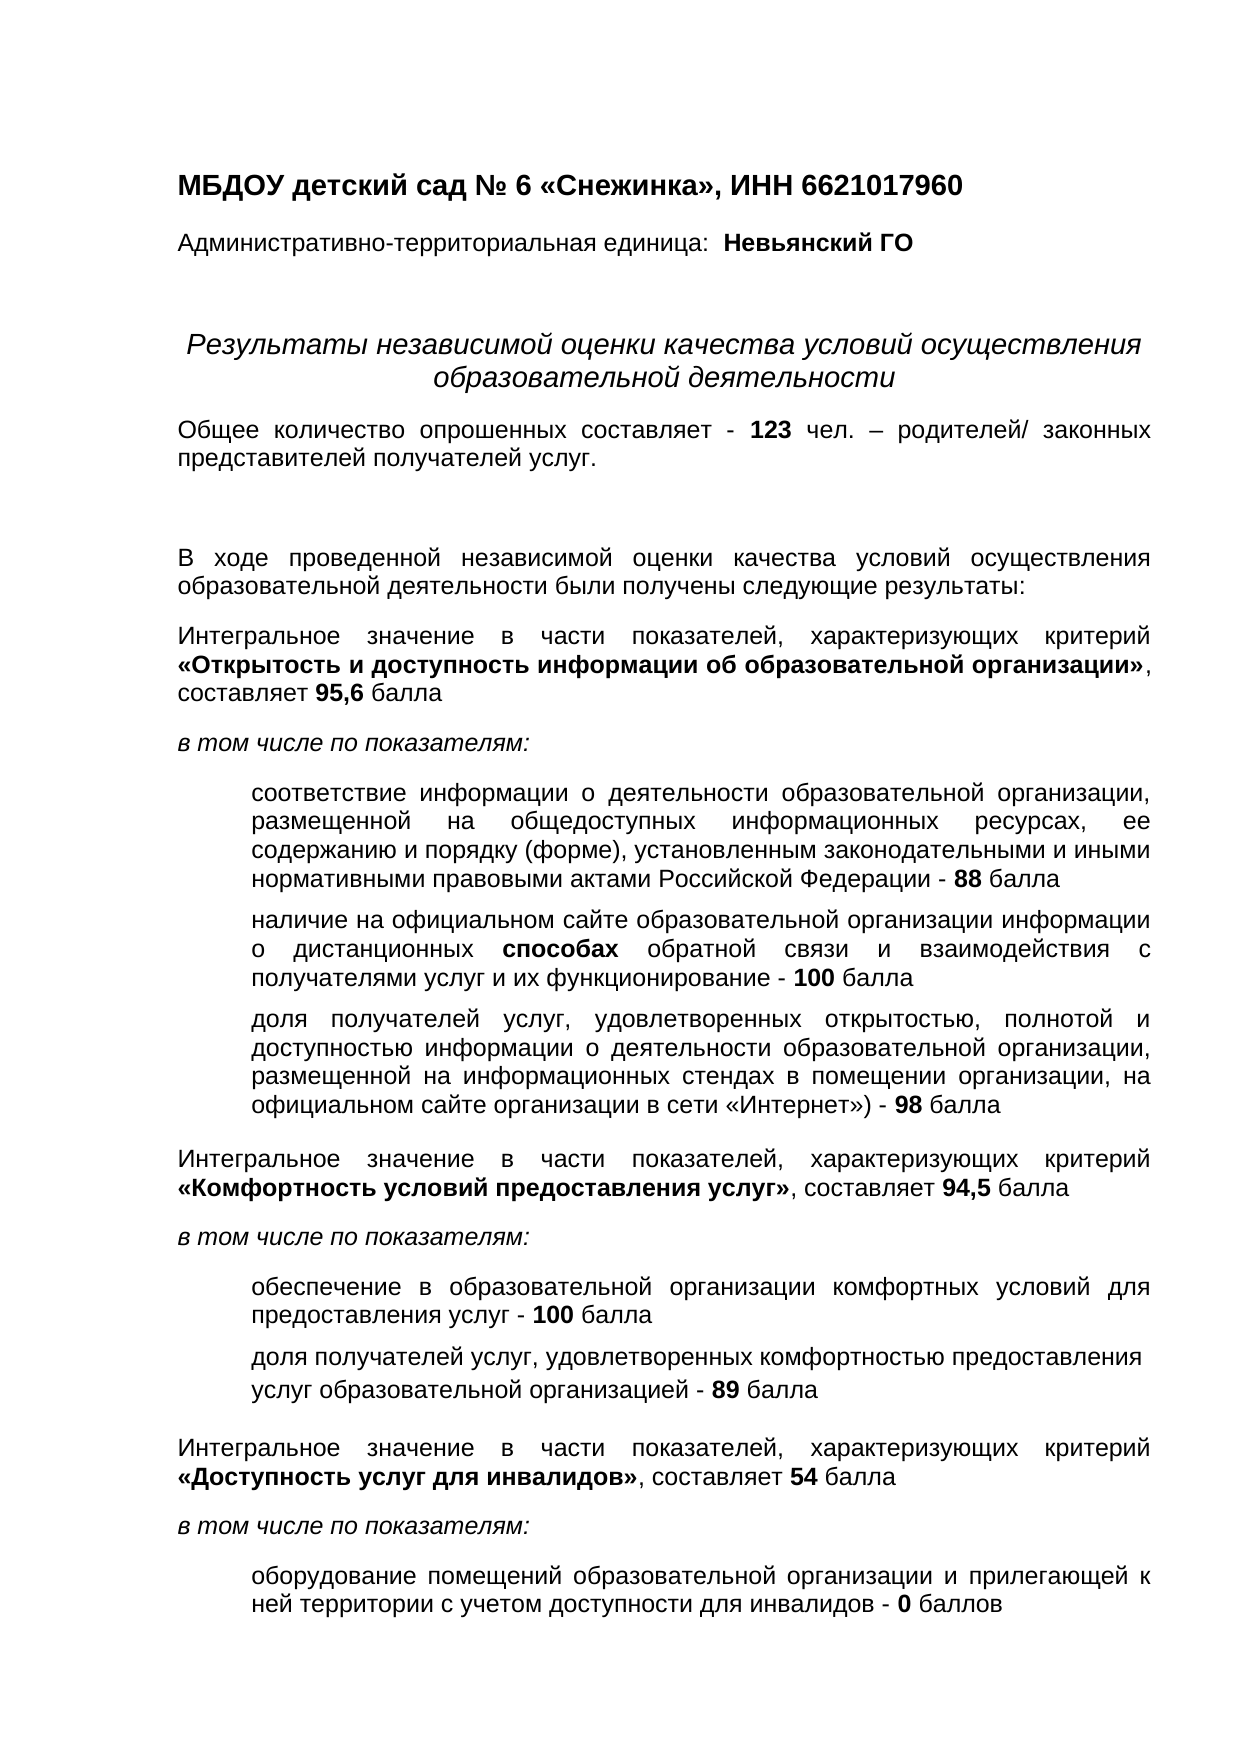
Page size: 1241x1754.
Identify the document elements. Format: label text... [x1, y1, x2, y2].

text в том числе по показателям: [177, 1222, 1152, 1251]
text в том числе по показателям: [177, 728, 1152, 757]
text в том числе по показателям: [177, 1511, 1152, 1540]
text обеспечение в образовательной организации комфортных условий для предоставления услуг - 100 балла [251, 1272, 1152, 1329]
text доля получателей услуг, удовлетворенных комфортностью предоставления услуг образовательной организацией - 89 балла [251, 1342, 1152, 1403]
text соответствие информации о деятельности образовательной организации, размещенной на общедоступных информационных ресурсах, ее содержанию и порядку (форме), установленным законодательными и иными нормативными правовыми актами Российской Федерации - 88 балла [251, 777, 1152, 892]
text наличие на официальном сайте образовательной организации информации о дистанционных способах обратной связи и взаимодействия с получателями услуг и их функционирование - 100 балла [251, 905, 1152, 991]
text Административно-территориальная единица: Невьянский ГО [177, 227, 1152, 256]
text доля получателей услуг, удовлетворенных открытостью, полнотой и доступностью информации о деятельности образовательной организации, размещенной на информационных стендах в помещении организации, на официальном сайте организации в сети «Интернет») - 98 балла [251, 1004, 1152, 1119]
text В ходе проведенной независимой оценки качества условий осуществления образовательной деятельности были получены следующие результаты: [177, 542, 1152, 600]
subtitle МБДОУ детский сад № 6 «Снежинка», ИНН 6621017960 [177, 168, 1152, 202]
text Результаты независимой оценки качества условий осуществления образовательной деятельности [177, 327, 1152, 394]
text Интегральное значение в части показателей, характеризующих критерий «Комфортность условий предоставления услуг», составляет 94,5 балла [177, 1144, 1152, 1201]
text Общее количество опрошенных составляет - 123 чел. – родителей/ законных представителей получателей услуг. [177, 414, 1152, 472]
text оборудование помещений образовательной организации и прилегающей к ней территории с учетом доступности для инвалидов - 0 баллов [251, 1561, 1152, 1618]
text Интегральное значение в части показателей, характеризующих критерий «Доступность услуг для инвалидов», составляет 54 балла [177, 1433, 1152, 1490]
text Интегральное значение в части показателей, характеризующих критерий «Открытость и доступность информации об образовательной организации», составляет 95,6 балла [177, 621, 1152, 707]
